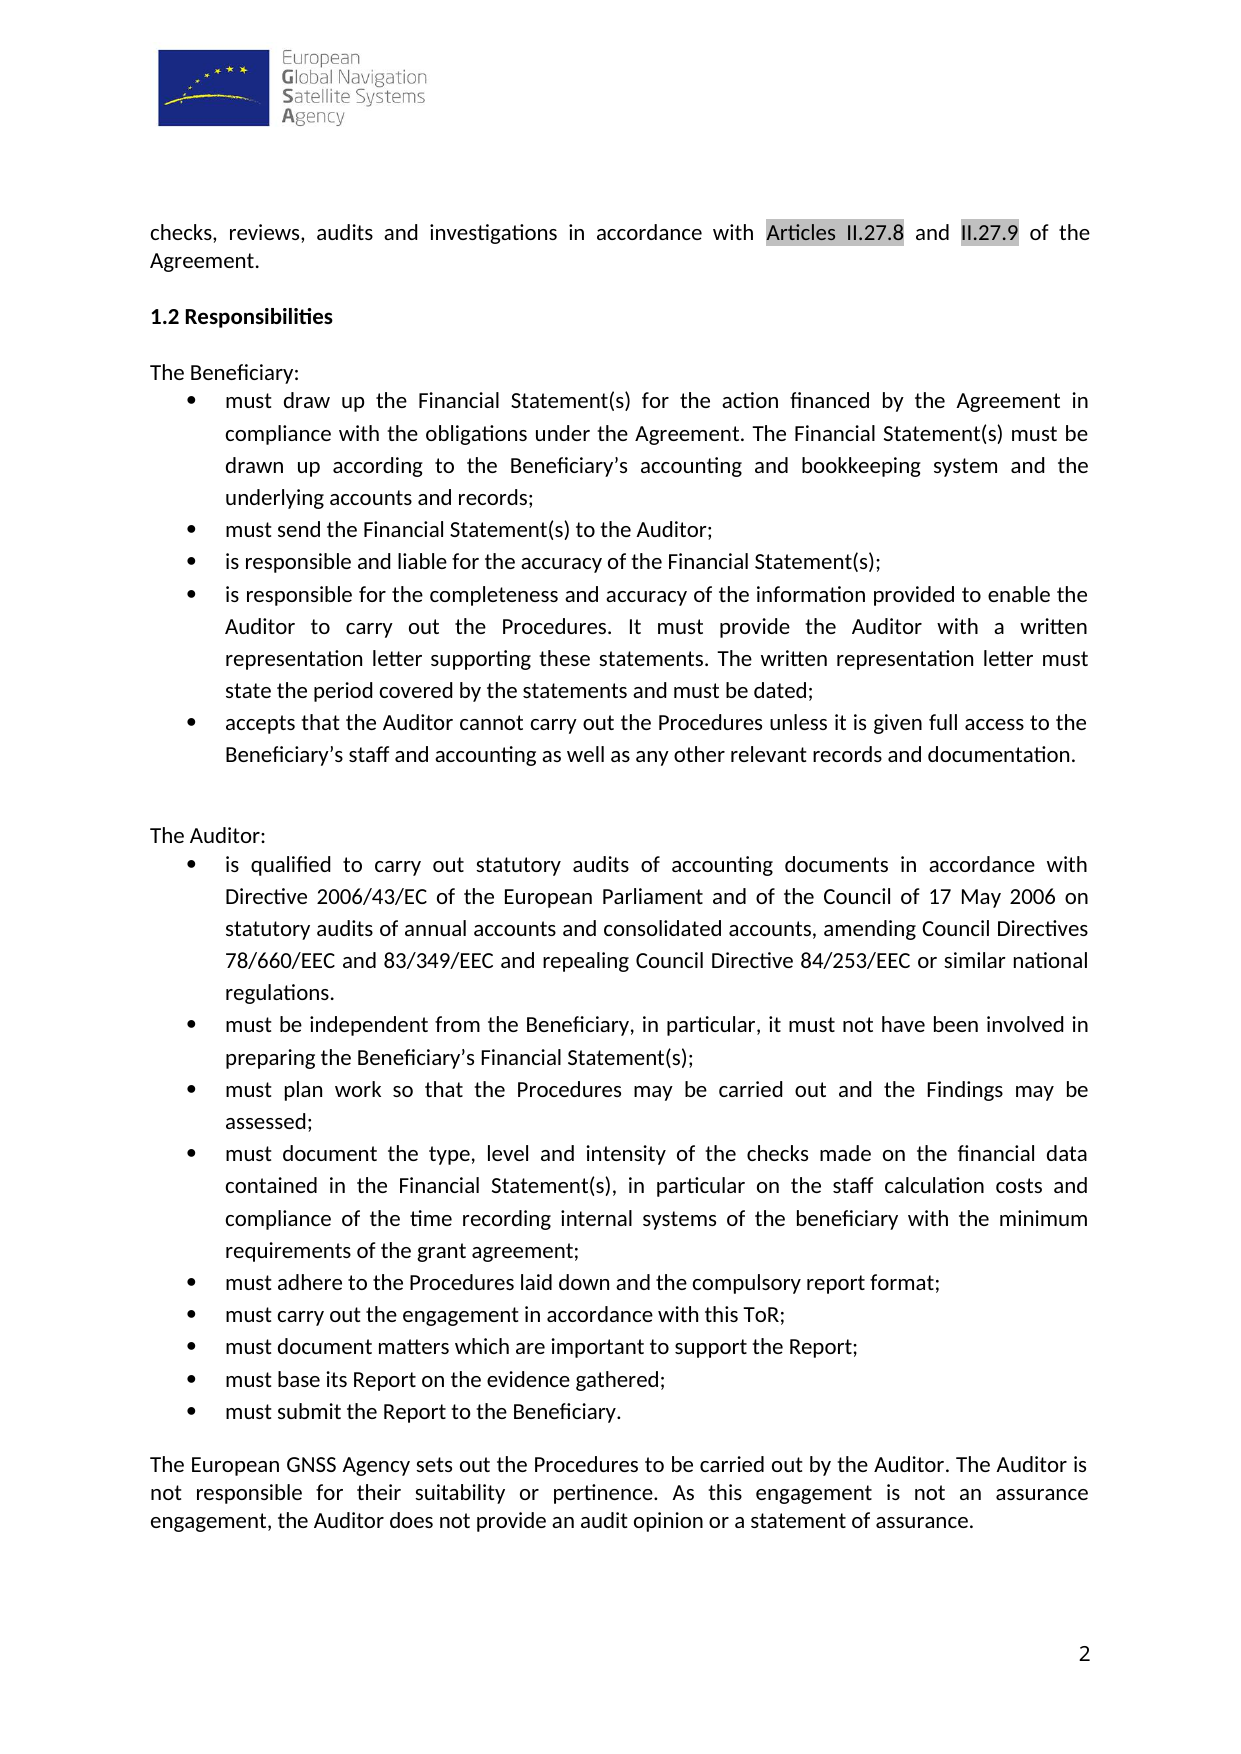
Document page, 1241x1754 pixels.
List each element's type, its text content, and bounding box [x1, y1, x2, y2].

list must send the Financial Statement(s) to the Auditor; [187, 515, 1090, 543]
list is responsible and liable for the accuracy of the Financial Statement(s); [187, 547, 1090, 576]
picture [150, 42, 435, 134]
list accepts that the Auditor cannot carry out the Procedures unless it is given full access to the Beneficiary’s staff and accounting as well as any other relevant records and documentation. [187, 708, 1090, 769]
list is responsible for the completeness and accuracy of the information provided to enable the Auditor to carry out the Procedures. It must provide the Auditor with a written representation letter supporting these statements. The written representation letter must state the period covered by the statements and must be dated; [187, 580, 1090, 704]
list must base its Report on the evidence gathered; [187, 1365, 1090, 1393]
list is qualified to carry out statutory audits of accounting documents in accordance with Directive 2006/43/EC of the European Parliament and of the Council of 17 May 2006 on statutory audits of annual accounts and consolidated accounts, amending Council Directives 78/660/EEC and 83/349/EEC and repealing Council Directive 84/253/EEC or similar national regulations. [187, 850, 1090, 1006]
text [150, 218, 1090, 274]
text The European GNSS Agency sets out the Procedures to be carried out by the Auditor. The Auditor is not responsible for their suitability or pertinence. As this engagement is not an assurance engagement, the Auditor does not provide an audit opinion or a statement of assurance. [150, 1450, 1090, 1534]
text The Beneficiary: [150, 358, 1090, 387]
text 1.2 Responsibilities [150, 302, 1090, 331]
list must adhere to the Procedures laid down and the compulsory report format; [187, 1268, 1090, 1296]
list must document the type, level and intensity of the checks made on the financial data contained in the Financial Statement(s), in particular on the staff calculation costs and compliance of the time recording internal systems of the beneficiary with the minimum requirements of the grant agreement; [187, 1139, 1090, 1264]
list must plan work so that the Procedures may be carried out and the Findings may be assessed; [187, 1075, 1090, 1135]
list must draw up the Financial Statement(s) for the action financed by the Agreement in compliance with the obligations under the Agreement. The Financial Statement(s) must be drawn up according to the Beneficiary’s accounting and bookkeeping system and the underlying accounts and records; [187, 387, 1090, 511]
list must be independent from the Beneficiary, in particular, it must not have been involved in preparing the Beneficiary’s Financial Statement(s); [187, 1011, 1090, 1071]
list must document matters which are important to support the Report; [187, 1332, 1090, 1361]
list must carry out the engagement in accordance with this ToR; [187, 1300, 1090, 1328]
text The Auditor: [150, 822, 1090, 850]
list must submit the Report to the Beneficiary. [187, 1397, 1090, 1425]
